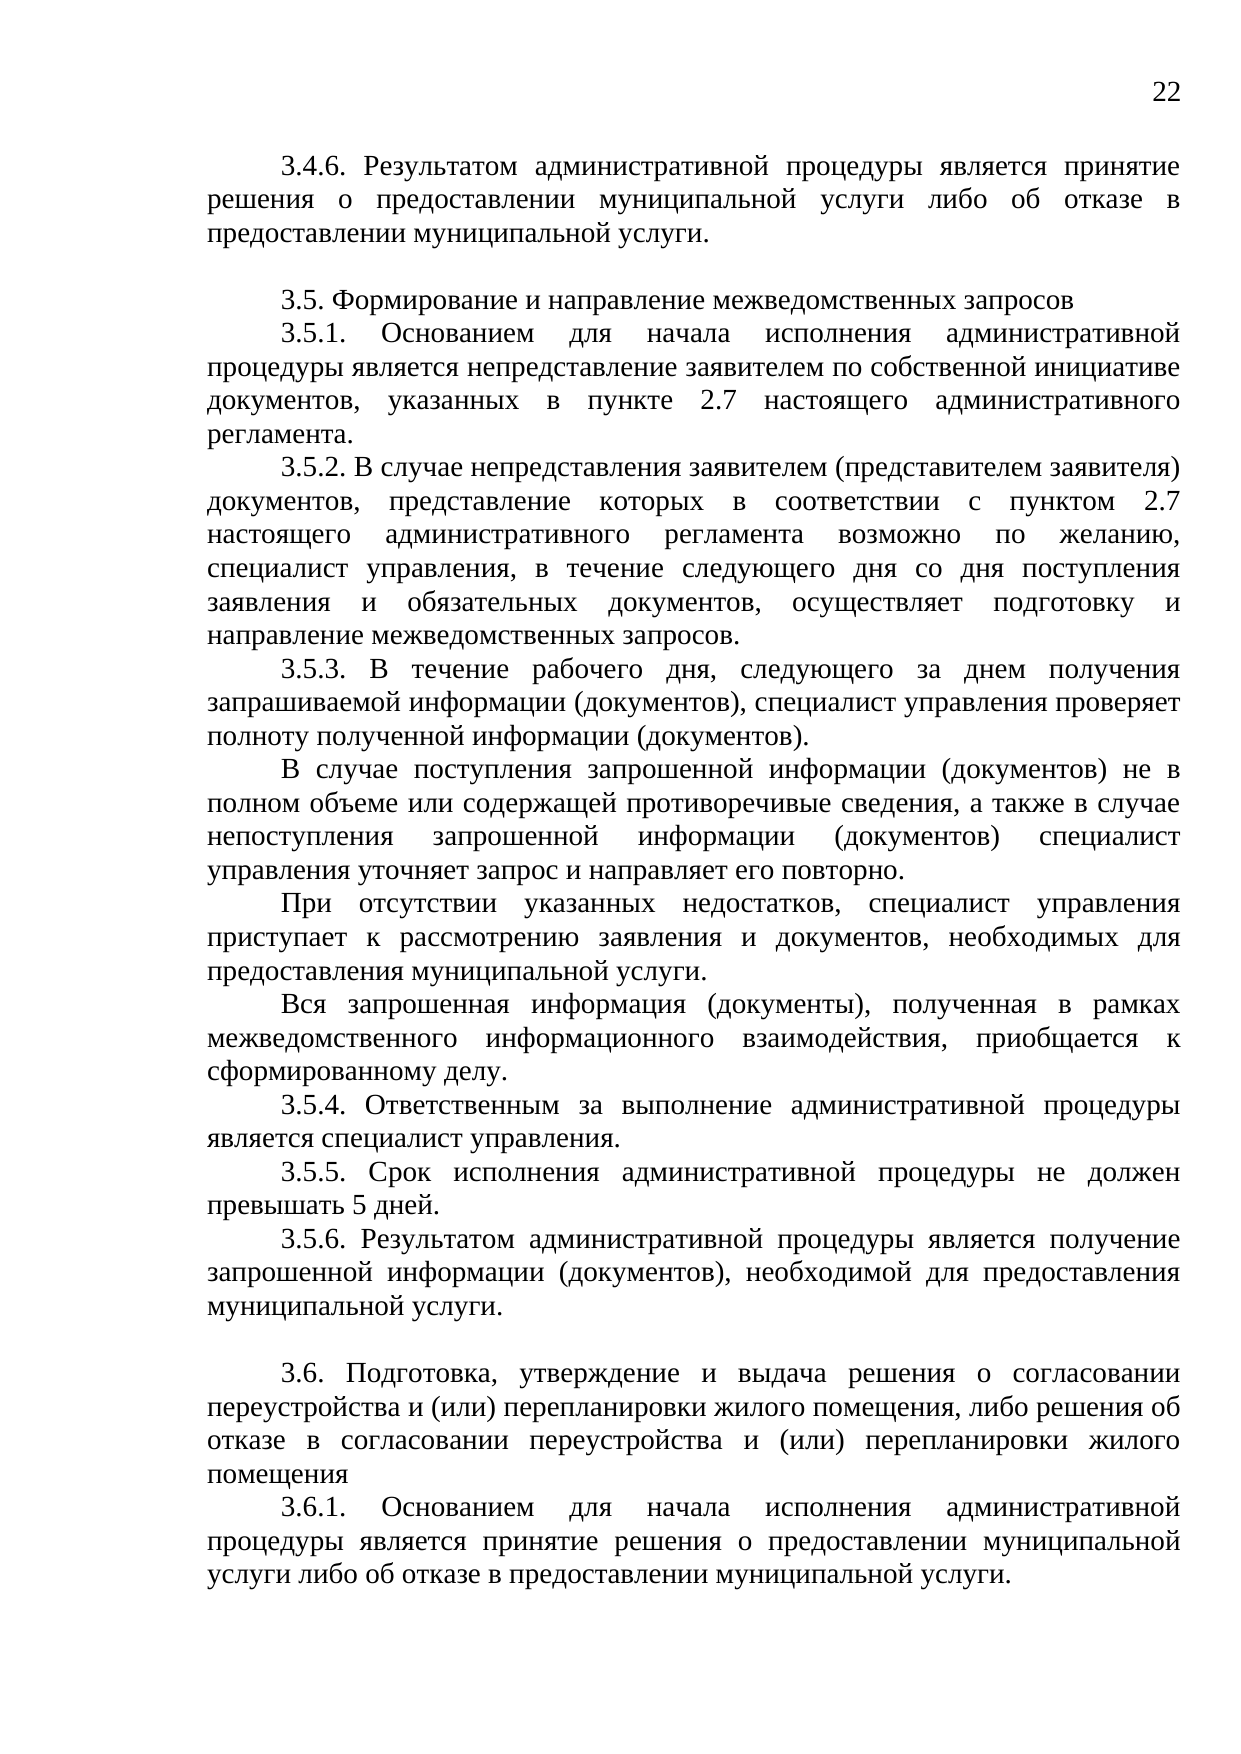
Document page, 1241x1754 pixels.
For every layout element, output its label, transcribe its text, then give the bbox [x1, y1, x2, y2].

text 3.5.6. Результатом административной процедуры является получение запрошенной информации (документов), необходимой для предоставления муниципальной услуги. [207, 1221, 1181, 1322]
text В случае поступления запрошенной информации (документов) не в полном объеме или содержащей противоречивые сведения, а также в случае непоступления запрошенной информации (документов) специалист управления уточняет запрос и направляет его повторно. [207, 751, 1181, 886]
text 3.5. Формирование и направление межведомственных запросов [207, 282, 1181, 315]
text 3.5.4. Ответственным за выполнение административной процедуры является специалист управления. [207, 1087, 1181, 1154]
text 3.5.2. В случае непредставления заявителем (представителем заявителя) документов, представление которых в соответствии с пунктом 2.7 настоящего административного регламента возможно по желанию, специалист управления, в течение следующего дня со дня поступления заявления и обязательных документов, осуществляет подготовку и направление межведомственных запросов. [207, 449, 1181, 651]
text 3.6. Подготовка, утверждение и выдача решения о согласовании переустройства и (или) перепланировки жилого помещения, либо решения об отказе в согласовании переустройства и (или) перепланировки жилого помещения [207, 1355, 1181, 1489]
text 3.6.1. Основанием для начала исполнения административной процедуры является принятие решения о предоставлении муниципальной услуги либо об отказе в предоставлении муниципальной услуги. [207, 1489, 1181, 1590]
text Вся запрошенная информация (документы), полученная в рамках межведомственного информационного взаимодействия, приобщается к сформированному делу. [207, 986, 1181, 1087]
text При отсутствии указанных недостатков, специалист управления приступает к рассмотрению заявления и документов, необходимых для предоставления муниципальной услуги. [207, 886, 1181, 986]
text 3.5.1. Основанием для начала исполнения административной процедуры является непредставление заявителем по собственной инициативе документов, указанных в пункте 2.7 настоящего административного регламента. [207, 315, 1181, 449]
text 3.4.6. Результатом административной процедуры является принятие решения о предоставлении муниципальной услуги либо об отказе в предоставлении муниципальной услуги. [207, 148, 1181, 248]
text 3.5.3. В течение рабочего дня, следующего за днем получения запрашиваемой информации (документов), специалист управления проверяет полноту полученной информации (документов). [207, 651, 1181, 751]
text 3.5.5. Срок исполнения административной процедуры не должен превышать 5 дней. [207, 1154, 1181, 1221]
